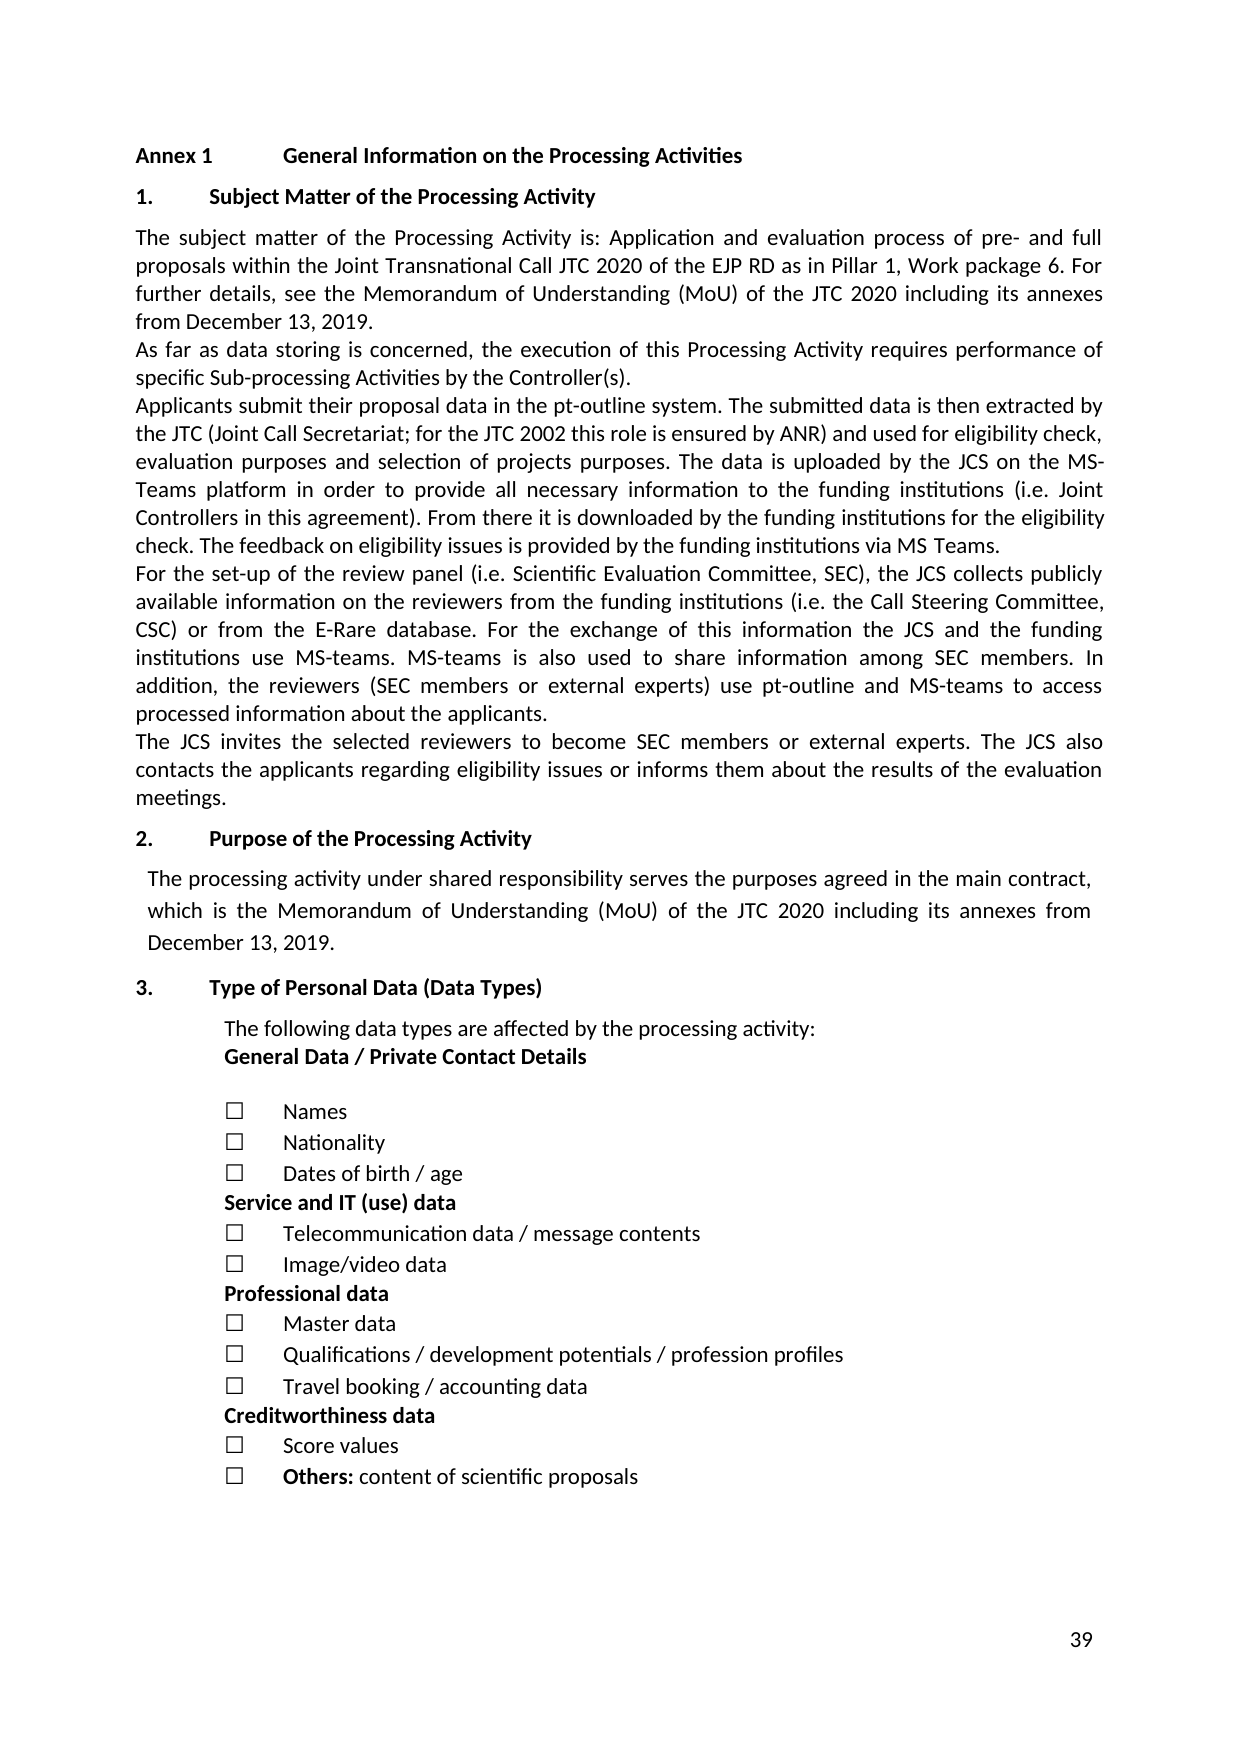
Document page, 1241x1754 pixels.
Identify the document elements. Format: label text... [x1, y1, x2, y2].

text Professional data [224, 1279, 1105, 1307]
text Applicants submit their proposal data in the pt-outline system. The submitted data is then extracted by the JTC (Joint Call Secretariat; for the JTC 2002 this role is ensured by ANR) and used for eligibility check, evaluation purposes and selection of projects purposes. The data is uploaded by the JCS on the MS-Teams platform in order to provide all necessary information to the funding institutions (i.e. Joint Controllers in this agreement). From there it is downloaded by the funding institutions for the eligibility check. The feedback on eligibility issues is provided by the funding institutions via MS Teams. [135, 391, 1105, 559]
text General Data / Private Contact Details [224, 1042, 1105, 1070]
text The processing activity under shared responsibility serves the purposes agreed in the main contract, which is the Memorandum of Understanding (MoU) of the JTC 2020 including its annexes from December 13, 2019. [147, 864, 1093, 957]
text The JCS invites the selected reviewers to become SEC members or external experts. The JCS also contacts the applicants regarding eligibility issues or informs them about the results of the evaluation meetings. [135, 727, 1105, 811]
text Service and IT (use) data [224, 1188, 1105, 1217]
text Score values [224, 1429, 1105, 1460]
subtitle 1. Subject Matter of the Processing Activity [135, 182, 1105, 210]
text Names [224, 1095, 1105, 1126]
text Qualifications / development potentials / profession profiles [224, 1338, 1105, 1369]
text Travel booking / accounting data [224, 1369, 1105, 1401]
text Dates of birth / age [224, 1157, 1105, 1188]
text The following data types are affected by the processing activity: [224, 1014, 1105, 1042]
text Image/video data [224, 1248, 1105, 1279]
subtitle Annex 1 General Information on the Processing Activities [135, 142, 1105, 170]
text Nationality [224, 1126, 1105, 1157]
text As far as data storing is concerned, the execution of this Processing Activity requires performance of specific Sub-processing Activities by the Controller(s). [135, 335, 1105, 391]
text The subject matter of the Processing Activity is: Application and evaluation process of pre- and full proposals within the Joint Transnational Call JTC 2020 of the EJP RD as in Pillar 1, Work package 6. For further details, see the Memorandum of Understanding (MoU) of the JTC 2020 including its annexes from December 13, 2019. [135, 223, 1105, 335]
text Others: content of scientific proposals [224, 1460, 1105, 1491]
text Telecommunication data / message contents [224, 1217, 1105, 1248]
text Creditworthiness data [224, 1401, 1105, 1429]
text For the set-up of the review panel (i.e. Scientific Evaluation Committee, SEC), the JCS collects publicly available information on the reviewers from the funding institutions (i.e. the Call Steering Committee, CSC) or from the E-Rare database. For the exchange of this information the JCS and the funding institutions use MS-teams. MS-teams is also used to share information among SEC members. In addition, the reviewers (SEC members or external experts) use pt-outline and MS-teams to access processed information about the applicants. [135, 559, 1105, 727]
subtitle 3. Type of Personal Data (Data Types) [135, 973, 1105, 1001]
text Master data [224, 1307, 1105, 1338]
subtitle 2. Purpose of the Processing Activity [135, 824, 1105, 852]
